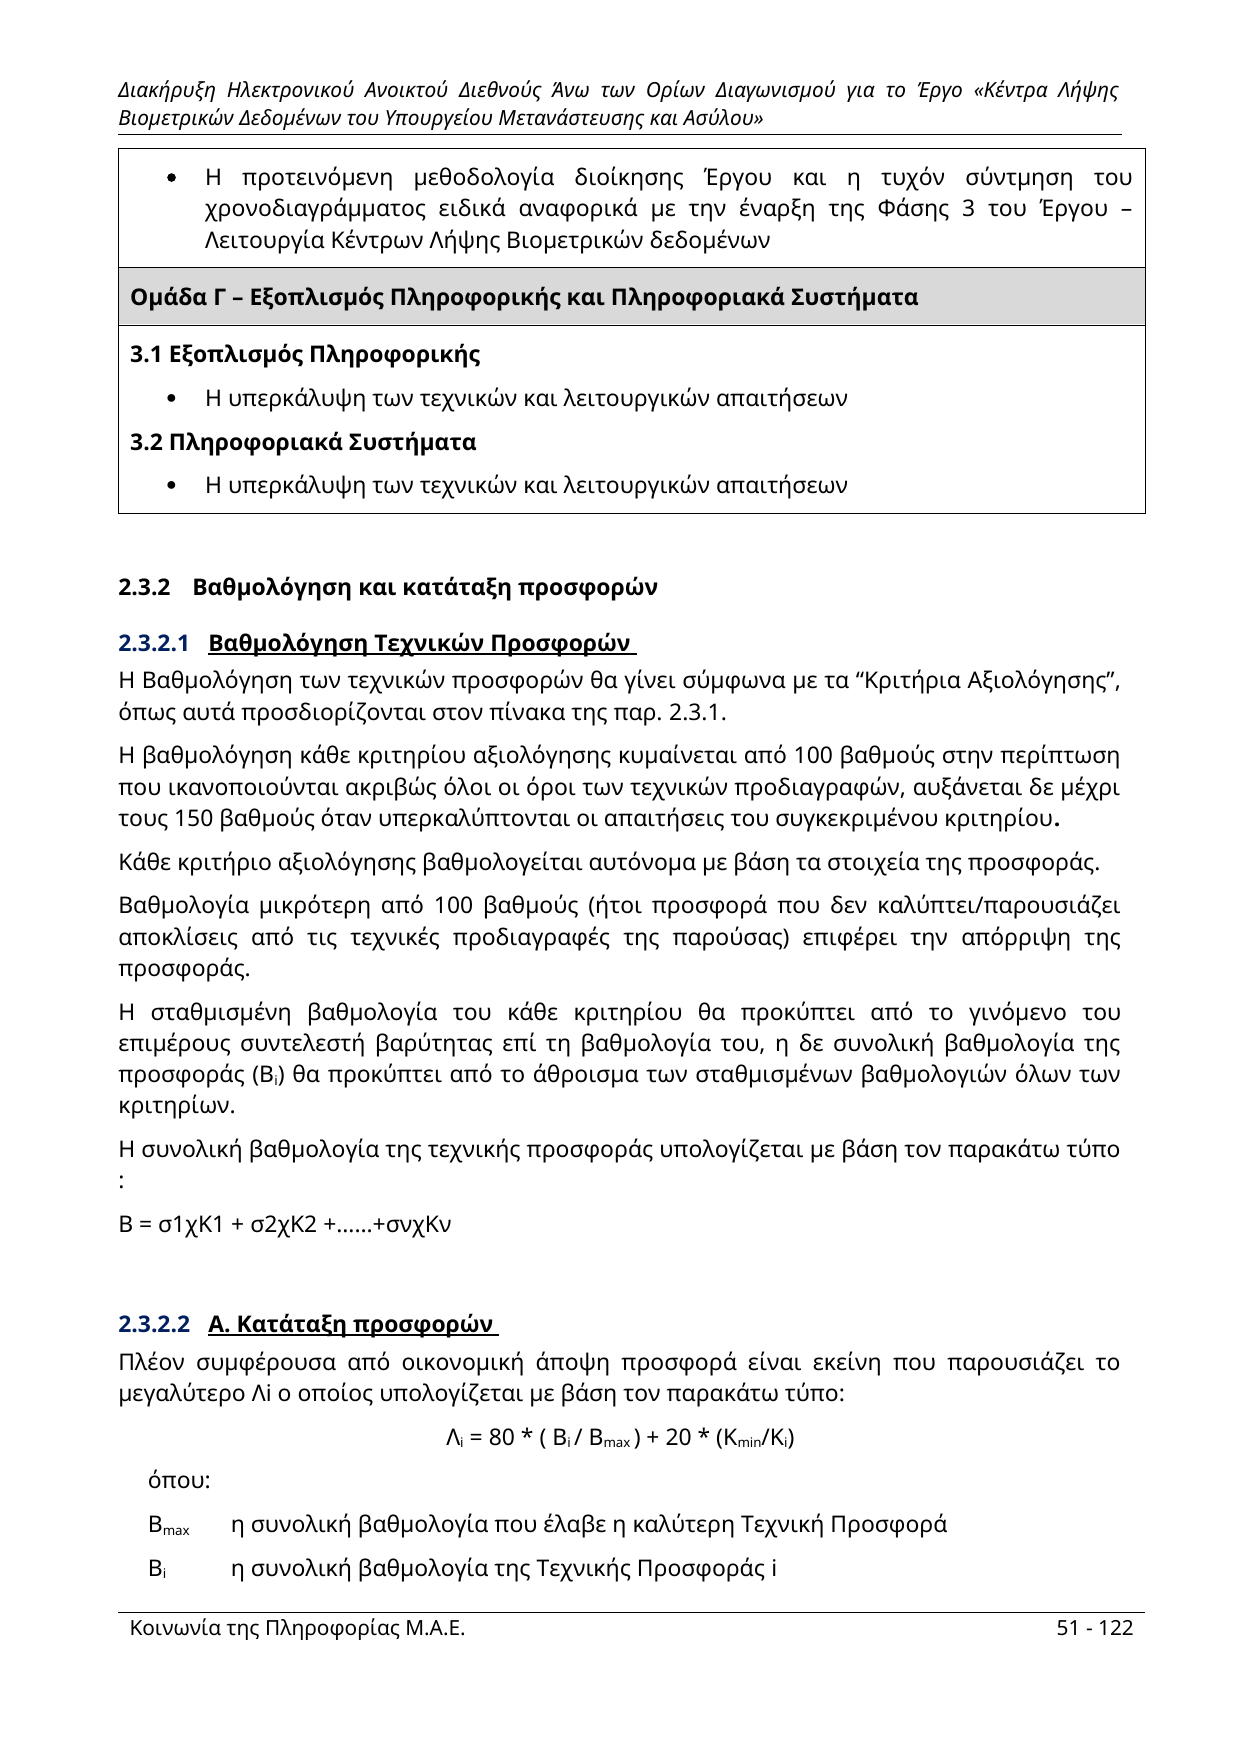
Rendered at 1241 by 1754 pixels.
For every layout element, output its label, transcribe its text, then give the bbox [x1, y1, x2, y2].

table_cell 3.1 Εξοπλισμός Πληροφορικής Η υπερκάλυψη των τεχνικών και λειτουργικών απαιτήσεων 3.2 Πληροφοριακά Συστήματα Η υπερκάλυψη των τεχνικών και λειτουργικών απαιτήσεων [119, 326, 1145, 513]
text Η σταθμισμένη βαθμολογία του κάθε κριτηρίου θα προκύπτει από το γινόμενο του επιμέρους συντελεστή βαρύτητας επί τη βαθμολογία του, η δε συνολική βαθμολογία της προσφοράς (Βi) θα προκύπτει από το άθροισμα των σταθμισμένων βαθμολογιών όλων των κριτηρίων. [118, 995, 1122, 1120]
text Η Βαθμολόγηση των τεχνικών προσφορών θα γίνει σύμφωνα με τα “Κριτήρια Αξιολόγησης”, όπως αυτά προσδιορίζονται στον πίνακα της παρ. 2.3.1. [118, 664, 1122, 727]
subtitle Βαθμολόγηση Τεχνικών Προσφορών [118, 627, 1122, 658]
text όπου: [148, 1464, 1122, 1495]
text Πλέον συμφέρουσα από οικονομική άποψη προσφορά είναι εκείνη που παρουσιάζει το μεγαλύτερο Λi ο οποίος υπολογίζεται με βάση τον παρακάτω τύπο: [118, 1345, 1122, 1408]
text Βmax η συνολική βαθμολογία που έλαβε η καλύτερη Τεχνική Προσφορά [148, 1508, 1122, 1539]
text Κάθε κριτήριο αξιολόγησης βαθμολογείται αυτόνομα με βάση τα στοιχεία της προσφοράς. [118, 845, 1122, 877]
subtitle Α. Κατάταξη προσφορών [118, 1308, 1122, 1339]
text Βi η συνολική βαθμολογία της Τεχνικής Προσφοράς i [148, 1552, 1122, 1583]
text Λi = 80 * ( Βi / Βmax ) + 20 * (Kmin/Ki) [118, 1420, 1122, 1452]
text Β = σ1χΚ1 + σ2χΚ2 +……+σνχΚν [118, 1208, 1122, 1239]
subtitle Βαθμολόγηση και κατάταξη προσφορών [118, 570, 1122, 602]
text Η συνολική βαθμολογία της τεχνικής προσφοράς υπολογίζεται με βάση τον παρακάτω τύπο : [118, 1133, 1122, 1195]
text Η βαθμολόγηση κάθε κριτηρίου αξιολόγησης κυμαίνεται από 100 βαθμούς στην περίπτωση που ικανοποιούνται ακριβώς όλοι οι όροι των τεχνικών προδιαγραφών, αυξάνεται δε μέχρι τους 150 βαθμούς όταν υπερκαλύπτονται οι απαιτήσεις του συγκεκριμένου κριτηρίου. [118, 739, 1122, 833]
table_cell Ομάδα Γ – Εξοπλισμός Πληροφορικής και Πληροφοριακά Συστήματα [119, 268, 1145, 324]
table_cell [119, 149, 1145, 267]
text Βαθμολογία μικρότερη από 100 βαθμούς (ήτοι προσφορά που δεν καλύπτει/παρουσιάζει αποκλίσεις από τις τεχνικές προδιαγραφές της παρούσας) επιφέρει την απόρριψη της προσφοράς. [118, 889, 1122, 983]
